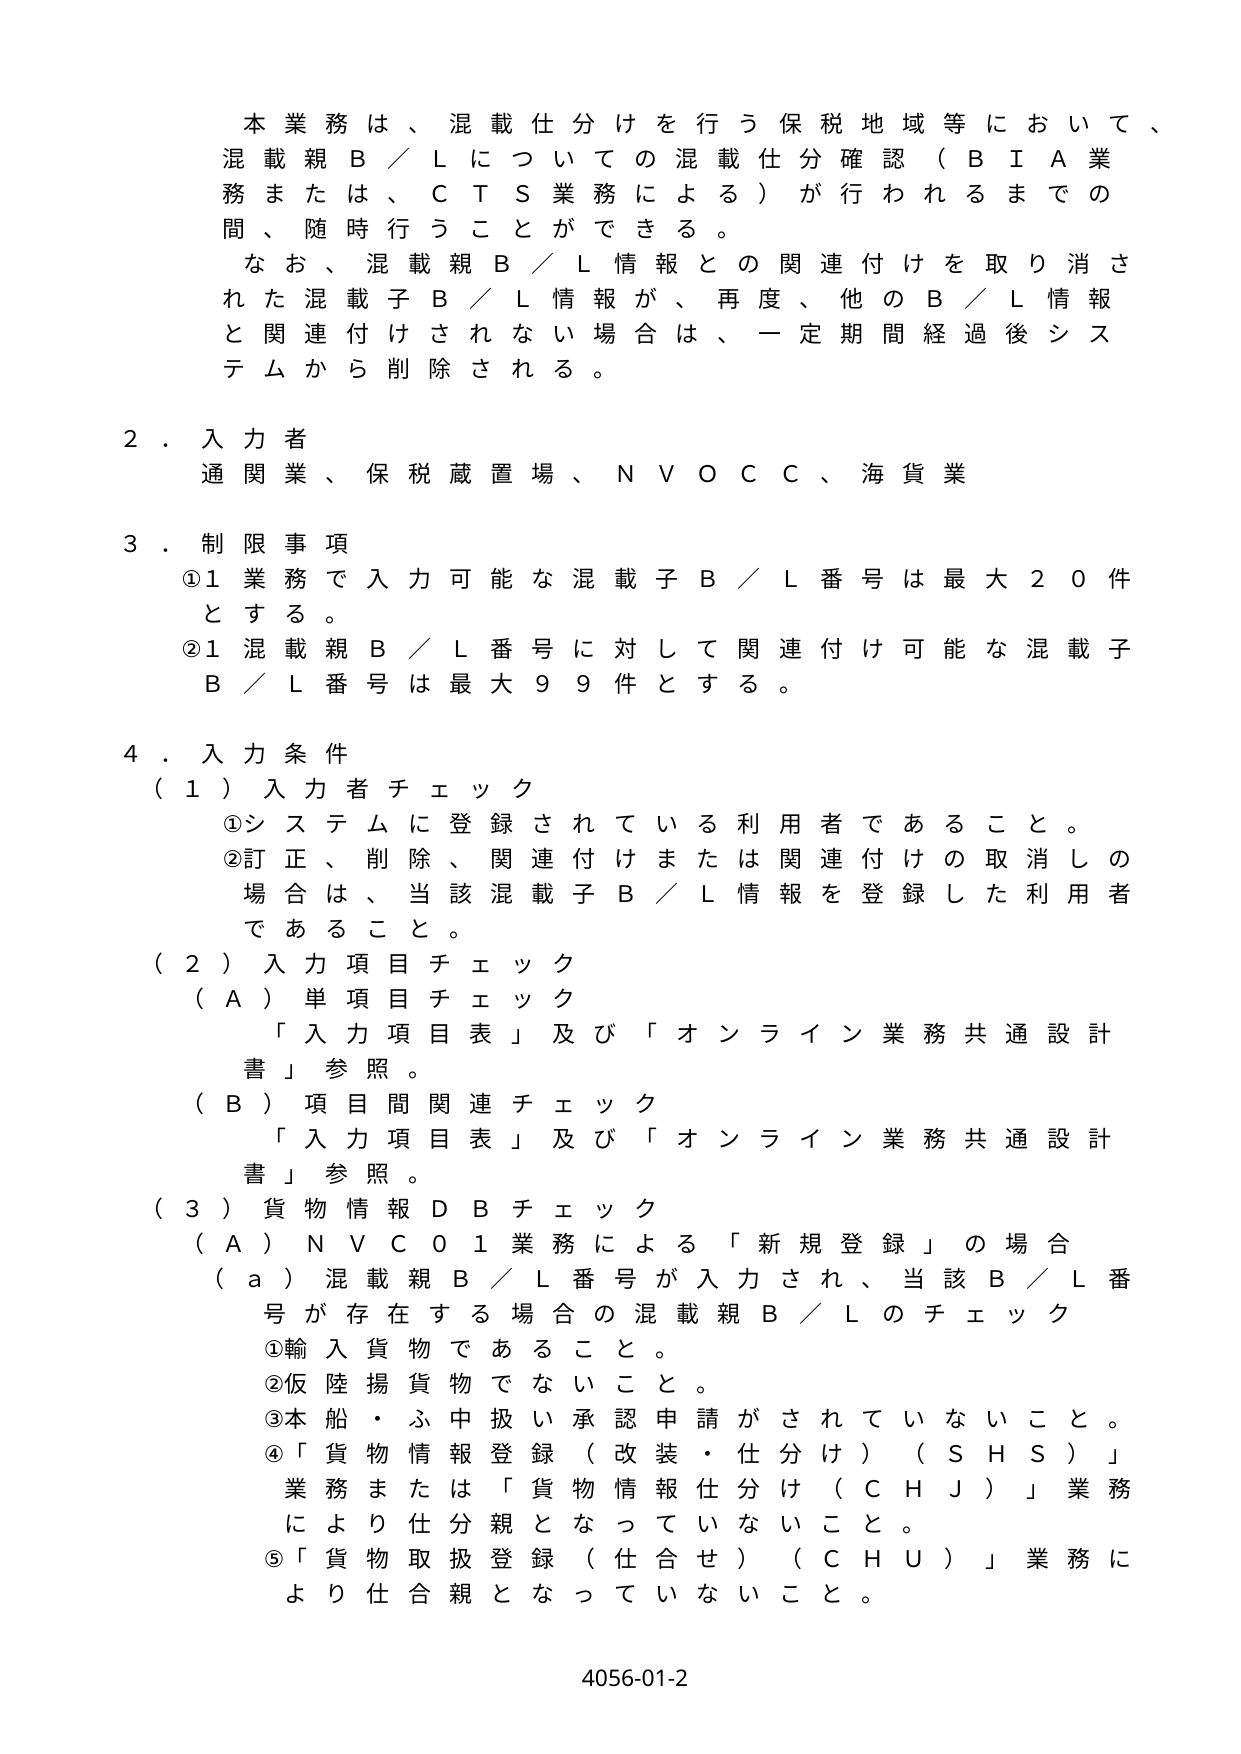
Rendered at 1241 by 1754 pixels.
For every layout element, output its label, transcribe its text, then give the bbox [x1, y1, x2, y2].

text ⑤「貨物取扱登録（仕合せ）（ＣＨＵ）」業務により仕合親となっていないこと。 [243, 1540, 1150, 1610]
text ４．入力条件 [119, 735, 1150, 770]
text ②訂正、削除、関連付けまたは関連付けの取消しの場合は、当該混載子Ｂ／Ｌ情報を登録した利用者であること。 [202, 840, 1150, 945]
text （Ａ）ＮＶＣ０１業務による「新規登録」の場合 [161, 1225, 1150, 1260]
text （３）貨物情報ＤＢチェック [140, 1190, 1150, 1225]
text なお、混載親Ｂ／Ｌ情報との関連付けを取り消された混載子Ｂ／Ｌ情報が、再度、他のＢ／Ｌ情報と関連付けされない場合は、一定期間経過後システムから削除される。 [202, 245, 1150, 385]
text ③本船・ふ中扱い承認申請がされていないこと。 [243, 1400, 1150, 1435]
text （２）入力項目チェック [140, 945, 1150, 980]
text 本業務は、混載仕分けを行う保税地域等において、混載親Ｂ／Ｌについての混載仕分確認（ＢＩＡ業務または、ＣＴＳ業務による）が行われるまでの間、随時行うことができる。 [202, 105, 1150, 245]
text （Ｂ）項目間関連チェック [161, 1085, 1150, 1120]
text （１）入力者チェック [140, 770, 1150, 805]
text 「入力項目表」及び「オンライン業務共通設計書」参照。 [222, 1120, 1150, 1190]
text ①輸入貨物であること。 [243, 1330, 1150, 1365]
text ①システムに登録されている利用者であること。 [202, 805, 1150, 840]
text ②１混載親Ｂ／Ｌ番号に対して関連付け可能な混載子Ｂ／Ｌ番号は最大９９件とする。 [161, 630, 1150, 700]
text ①１業務で入力可能な混載子Ｂ／Ｌ番号は最大２０件とする。 [161, 560, 1150, 630]
text 通関業、保税蔵置場、ＮＶＯＣＣ、海貨業 [161, 455, 1150, 490]
text ②仮陸揚貨物でないこと。 [243, 1365, 1150, 1400]
text ３．制限事項 [119, 525, 1150, 560]
text （Ａ）単項目チェック [161, 980, 1150, 1015]
text 「入力項目表」及び「オンライン業務共通設計書」参照。 [222, 1015, 1150, 1085]
text （ａ）混載親Ｂ／Ｌ番号が入力され、当該Ｂ／Ｌ番号が存在する場合の混載親Ｂ／Ｌのチェック [181, 1260, 1150, 1330]
text ④「貨物情報登録（改装・仕分け）（ＳＨＳ）」業務または「貨物情報仕分け（ＣＨＪ）」業務により仕分親となっていないこと。 [243, 1435, 1150, 1540]
text ２．入力者 [119, 420, 1150, 455]
